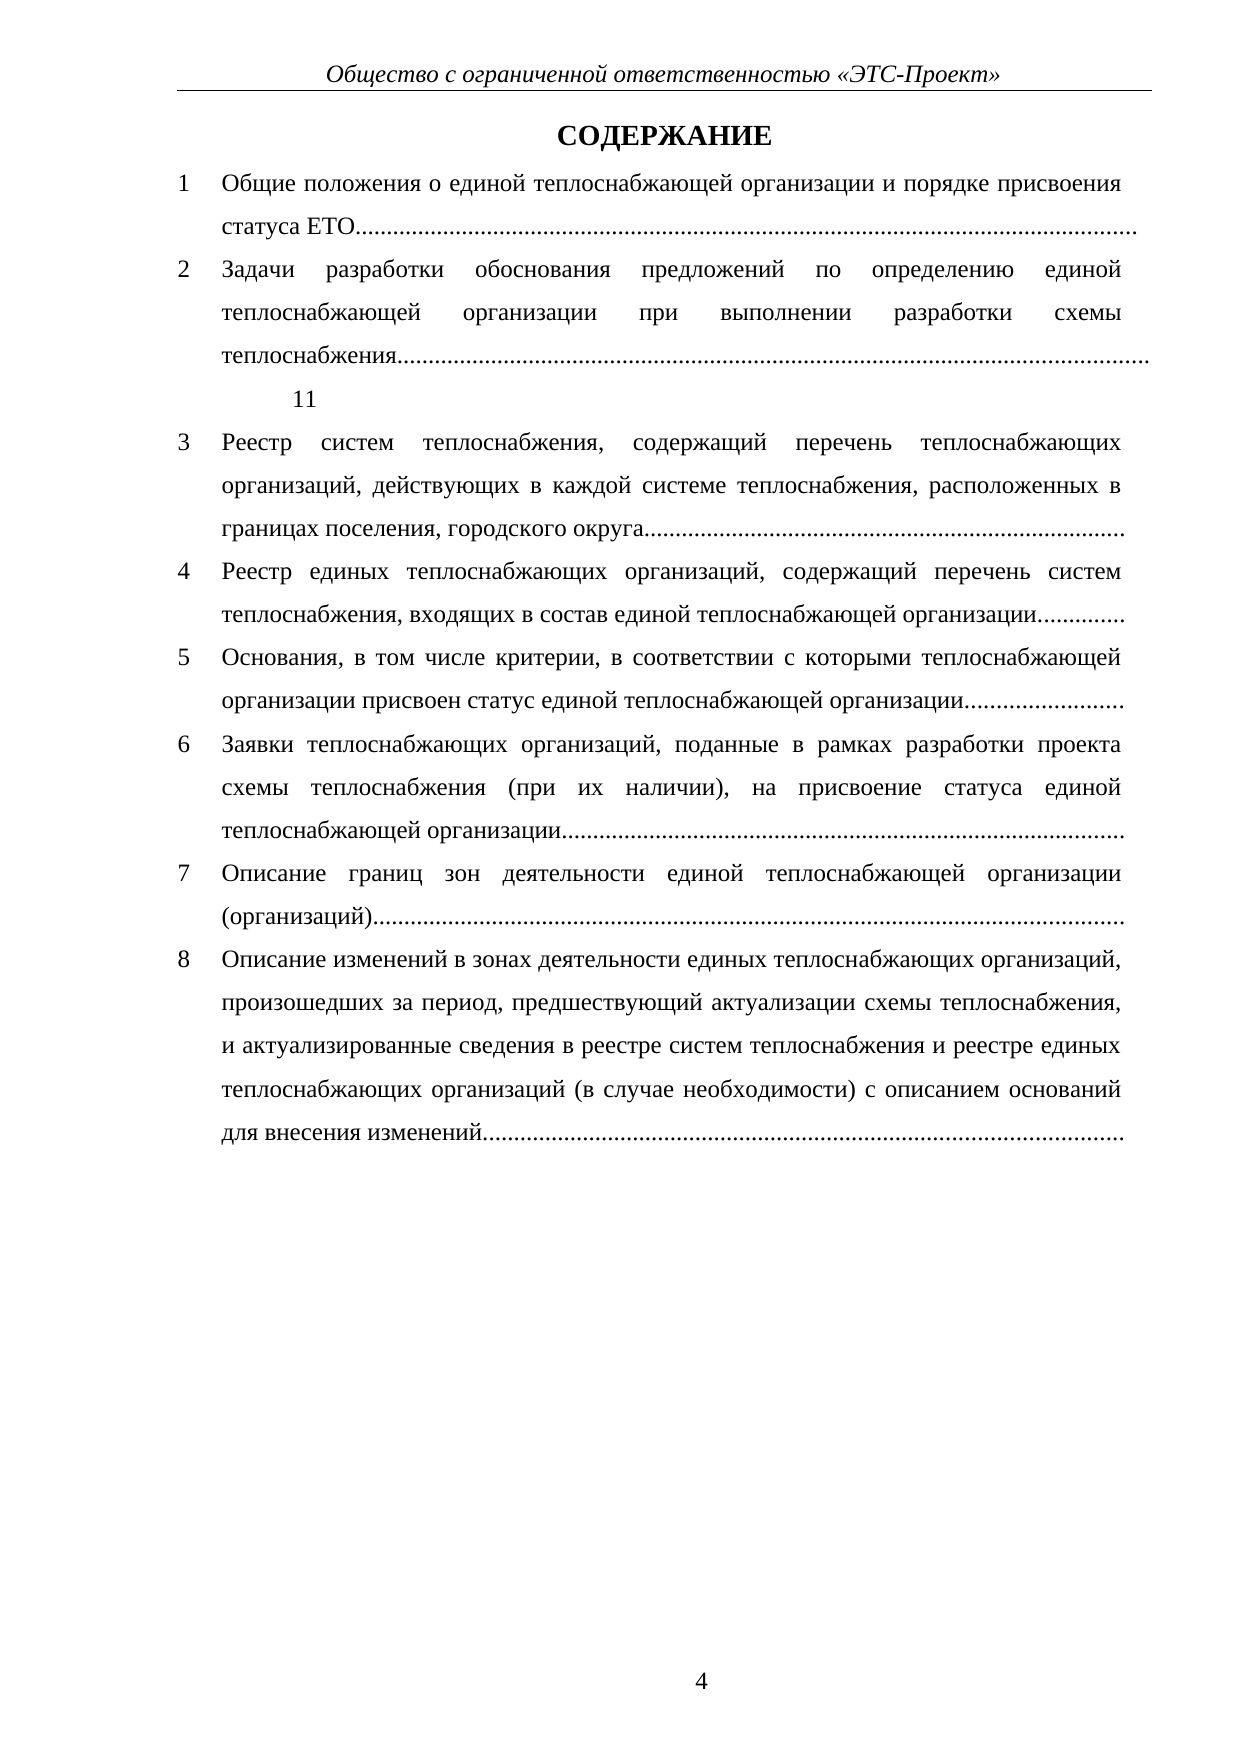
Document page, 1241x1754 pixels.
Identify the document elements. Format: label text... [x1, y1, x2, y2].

text 5 Основания, в том числе критерии, в соответствии с которыми теплоснабжающей организации присвоен статус единой теплоснабжающей организации 16 [177, 642, 1122, 714]
text 8 Описание изменений в зонах деятельности единых теплоснабжающих организаций, произошедших за период, предшествующий актуализации схемы теплоснабжения, и актуализированные сведения в реестре систем теплоснабжения и реестре единых теплоснабжающих организаций (в случае необходимости) с описанием оснований для внесения изменений. 22 [177, 944, 1122, 1146]
text 1 Общие положения о единой теплоснабжающей организации и порядке присвоения статуса ЕТО 9 [177, 168, 1122, 240]
text 4 Реестр единых теплоснабжающих организаций, содержащий перечень систем теплоснабжения, входящих в состав единой теплоснабжающей организации. 14 [177, 556, 1122, 628]
text СОДЕРЖАНИЕ [177, 118, 1152, 152]
text 3 Реестр систем теплоснабжения, содержащий перечень теплоснабжающих организаций, действующих в каждой системе теплоснабжения, расположенных в границах поселения, городского округа 12 [177, 427, 1122, 542]
text 7 Описание границ зон деятельности единой теплоснабжающей организации (организаций) 19 [177, 858, 1122, 930]
text 2 Задачи разработки обоснования предложений по определению единой теплоснабжающей организации при выполнении разработки схемы теплоснабжения 11 [177, 254, 1122, 412]
text 6 Заявки теплоснабжающих организаций, поданные в рамках разработки проекта схемы теплоснабжения (при их наличии), на присвоение статуса единой теплоснабжающей организации 18 [177, 729, 1122, 844]
